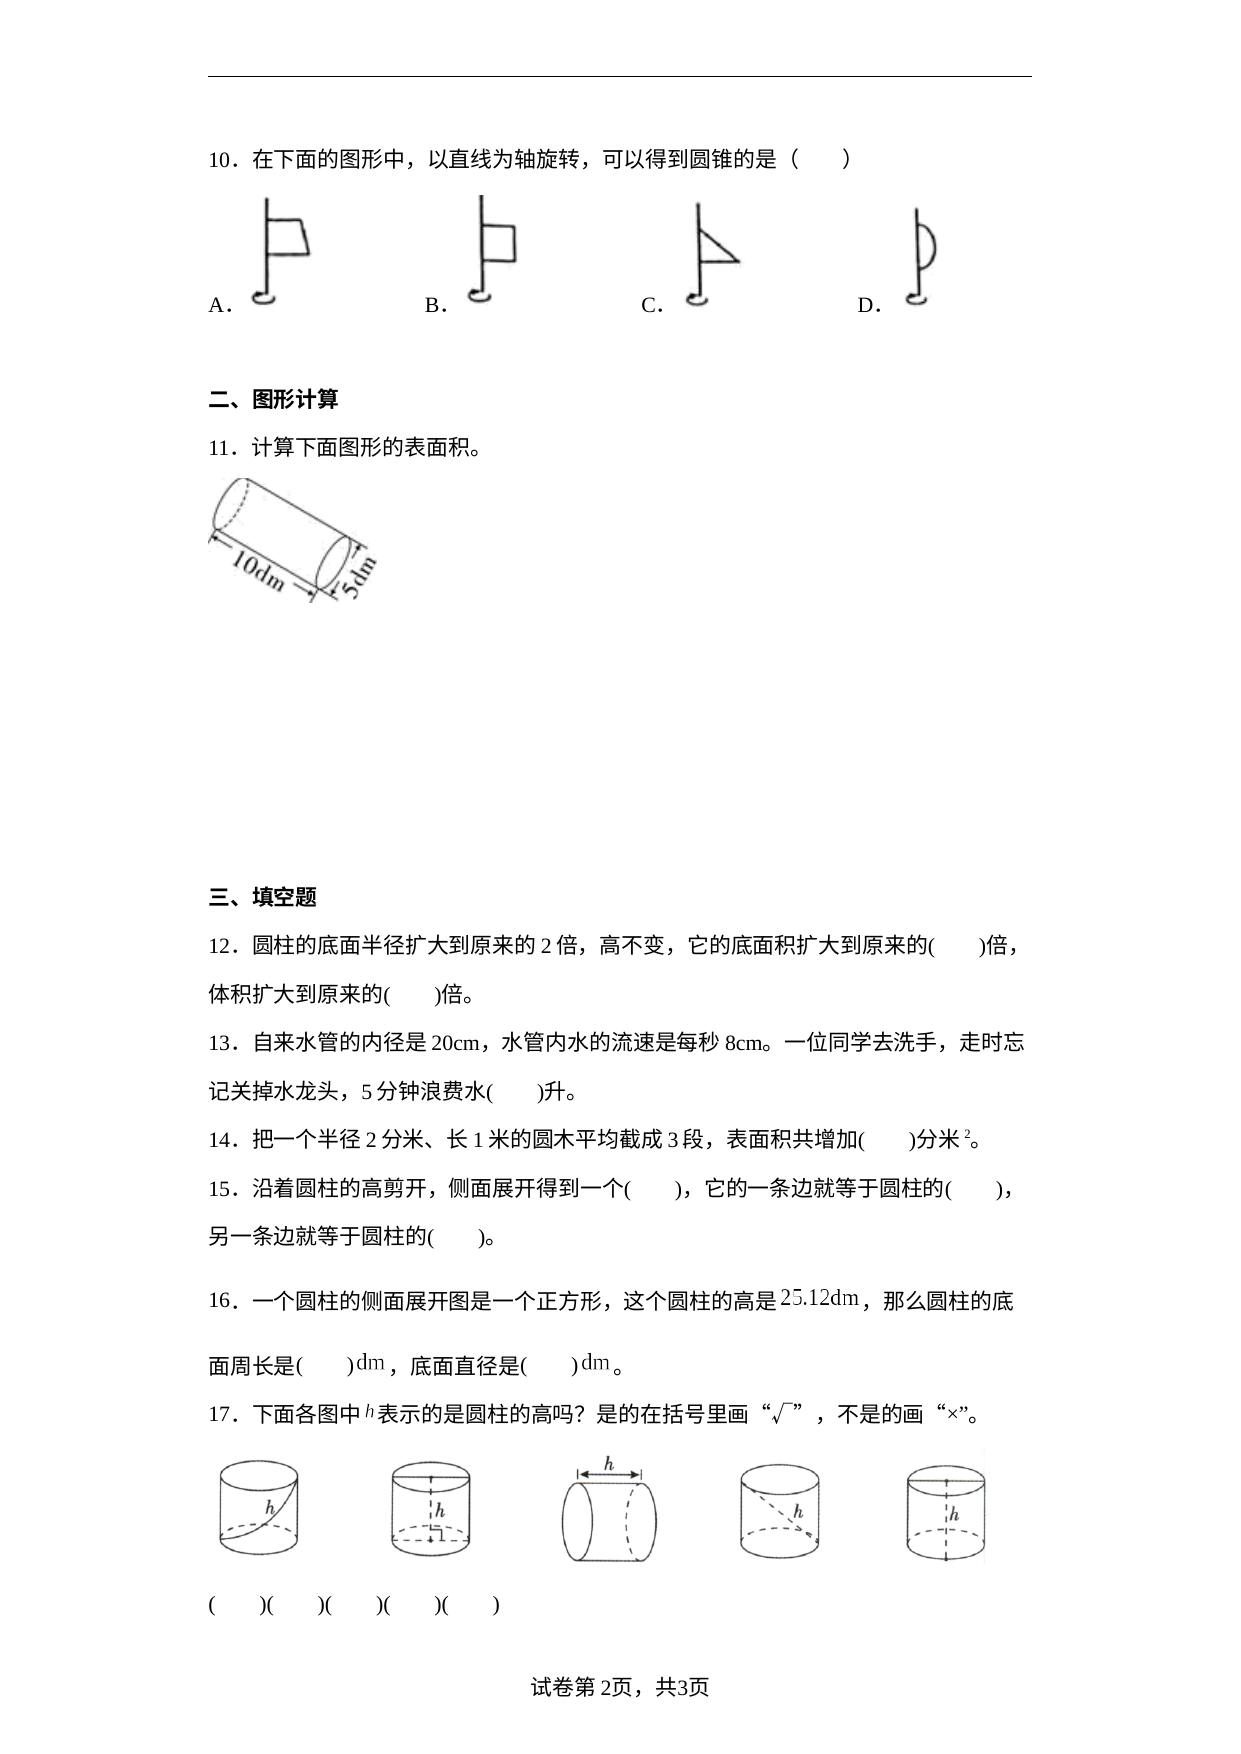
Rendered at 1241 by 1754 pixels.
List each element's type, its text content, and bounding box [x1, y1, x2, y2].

text 16．一个圆柱的侧面展开图是一个正方形，这个圆柱的高是，那么圆柱的底面周长是( )，底面直径是( )。 [208, 1267, 1032, 1381]
text 二、图形计算 [208, 381, 1032, 414]
picture [208, 478, 377, 603]
picture [208, 1445, 990, 1564]
text 15．沿着圆柱的高剪开，侧面展开得到一个( )，它的一条边就等于圆柱的( )，另一条边就等于圆柱的( )。 [208, 1170, 1032, 1251]
picture [677, 196, 751, 313]
text 14．把一个半径2分米、长1米的圆木平均截成3段，表面积共增加( )分米2。 [208, 1122, 1032, 1154]
text ( )( )( )( )( ) [208, 1588, 1032, 1620]
text 三、填空题 [208, 879, 1032, 912]
text 17．下面各图中表示的是圆柱的高吗？是的在括号里画“√”，不是的画“×”。 [208, 1397, 1032, 1429]
text 12．圆柱的底面半径扩大到原来的2倍，高不变，它的底面积扩大到原来的( )倍，体积扩大到原来的( )倍。 [208, 928, 1032, 1009]
text 13．自来水管的内径是20cm，水管内水的流速是每秒8cm。一位同学去洗手，走时忘记关掉水龙头，5分钟浪费水( )升。 [208, 1025, 1032, 1106]
text 11．计算下面图形的表面积。 [208, 430, 1032, 462]
picture [461, 195, 522, 313]
picture [245, 190, 318, 313]
picture [895, 201, 949, 313]
text 10．在下面的图形中，以直线为轴旋转，可以得到圆锥的是（ ） [208, 142, 1032, 174]
